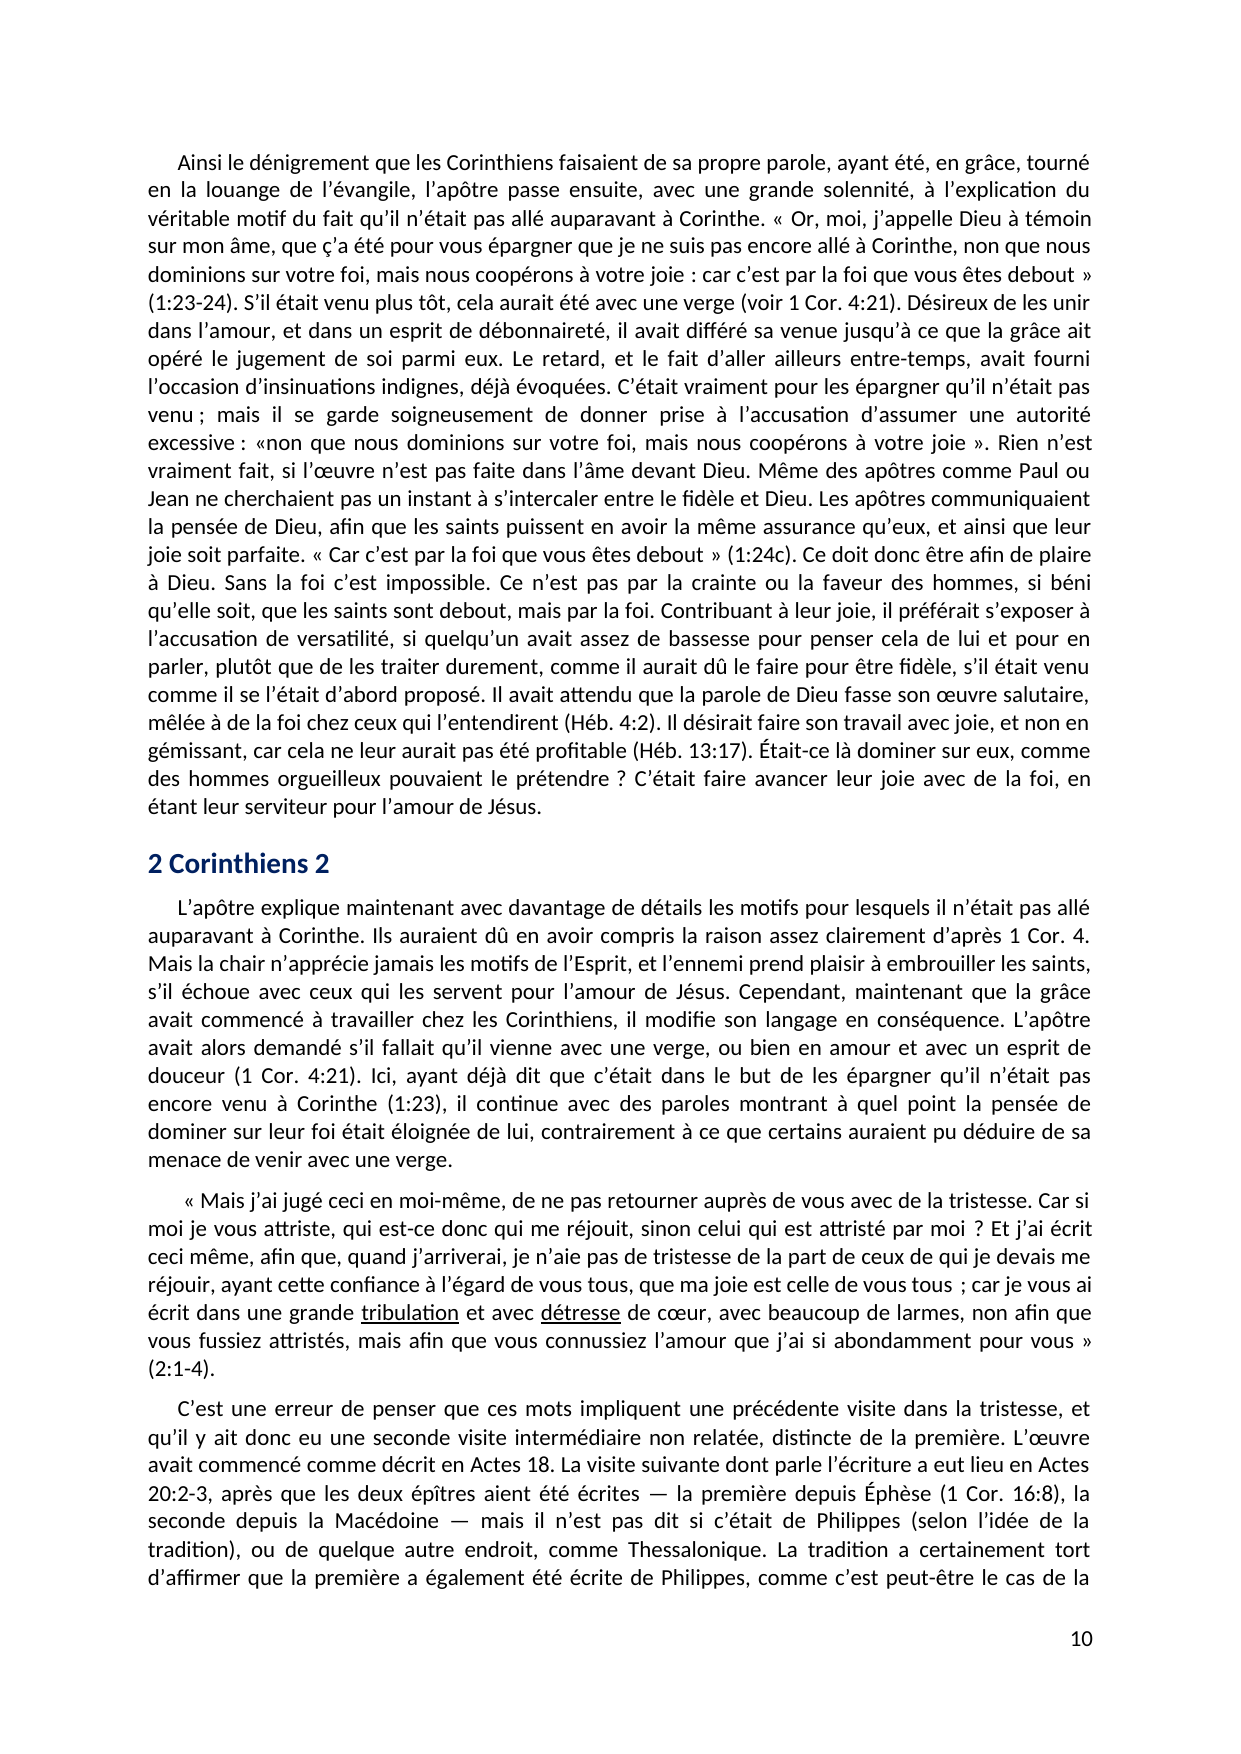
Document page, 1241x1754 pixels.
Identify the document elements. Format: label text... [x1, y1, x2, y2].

text L’apôtre explique maintenant avec davantage de détails les motifs pour lesquels il n’était pas allé auparavant à Corinthe. Ils auraient dû en avoir compris la raison assez clairement d’après 1 Cor. 4. Mais la chair n’apprécie jamais les motifs de l’Esprit, et l’ennemi prend plaisir à embrouiller les saints, s’il échoue avec ceux qui les servent pour l’amour de Jésus. Cependant, maintenant que la grâce avait commencé à travailler chez les Corinthiens, il modifie son langage en conséquence. L’apôtre avait alors demandé s’il fallait qu’il vienne avec une verge, ou bien en amour et avec un esprit de douceur (1 Cor. 4:21). Ici, ayant déjà dit que c’était dans le but de les épargner qu’il n’était pas encore venu à Corinthe (1:23), il continue avec des paroles montrant à quel point la pensée de dominer sur leur foi était éloignée de lui, contrairement à ce que certains auraient pu déduire de sa menace de venir avec une verge. [148, 893, 1093, 1173]
subtitle 2 Corinthiens 2 [148, 845, 1093, 881]
text « Mais j’ai jugé ceci en moi-même, de ne pas retourner auprès de vous avec de la tristesse. Car si moi je vous attriste, qui est-ce donc qui me réjouit, sinon celui qui est attristé par moi ? Et j’ai écrit ceci même, afin que, quand j’arriverai, je n’aie pas de tristesse de la part de ceux de qui je devais me réjouir, ayant cette confiance à l’égard de vous tous, que ma joie est celle de vous tous ; car je vous ai écrit dans une grande tribulation et avec détresse de cœur, avec beaucoup de larmes, non afin que vous fussiez attristés, mais afin que vous connussiez l’amour que j’ai si abondamment pour vous » (2:1-4). [148, 1186, 1093, 1382]
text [148, 1394, 1093, 1591]
text Ainsi le dénigrement que les Corinthiens faisaient de sa propre parole, ayant été, en grâce, tourné en la louange de l’évangile, l’apôtre passe ensuite, avec une grande solennité, à l’explication du véritable motif du fait qu’il n’était pas allé auparavant à Corinthe. « Or, moi, j’appelle Dieu à témoin sur mon âme, que ç’a été pour vous épargner que je ne suis pas encore allé à Corinthe, non que nous dominions sur votre foi, mais nous coopérons à votre joie : car c’est par la foi que vous êtes debout » (1:23-24). S’il était venu plus tôt, cela aurait été avec une verge (voir 1 Cor. 4:21). Désireux de les unir dans l’amour, et dans un esprit de débonnaireté, il avait différé sa venue jusqu’à ce que la grâce ait opéré le jugement de soi parmi eux. Le retard, et le fait d’aller ailleurs entre-temps, avait fourni l’occasion d’insinuations indignes, déjà évoquées. C’était vraiment pour les épargner qu’il n’était pas venu ; mais il se garde soigneusement de donner prise à l’accusation d’assumer une autorité excessive : «non que nous dominions sur votre foi, mais nous coopérons à votre joie ». Rien n’est vraiment fait, si l’œuvre n’est pas faite dans l’âme devant Dieu. Même des apôtres comme Paul ou Jean ne cherchaient pas un instant à s’intercaler entre le fidèle et Dieu. Les apôtres communiquaient la pensée de Dieu, afin que les saints puissent en avoir la même assurance qu’eux, et ainsi que leur joie soit parfaite. « Car c’est par la foi que vous êtes debout » (1:24c). Ce doit donc être afin de plaire à Dieu. Sans la foi c’est impossible. Ce n’est pas par la crainte ou la faveur des hommes, si béni qu’elle soit, que les saints sont debout, mais par la foi. Contribuant à leur joie, il préférait s’exposer à l’accusation de versatilité, si quelqu’un avait assez de bassesse pour penser cela de lui et pour en parler, plutôt que de les traiter durement, comme il aurait dû le faire pour être fidèle, s’il était venu comme il se l’était d’abord proposé. Il avait attendu que la parole de Dieu fasse son œuvre salutaire, mêlée à de la foi chez ceux qui l’entendirent (Héb. 4:2). Il désirait faire son travail avec joie, et non en gémissant, car cela ne leur aurait pas été profitable (Héb. 13:17). Était-ce là dominer sur eux, comme des hommes orgueilleux pouvaient le prétendre ? C’était faire avancer leur joie avec de la foi, en étant leur serviteur pour l’amour de Jésus. [148, 148, 1093, 820]
